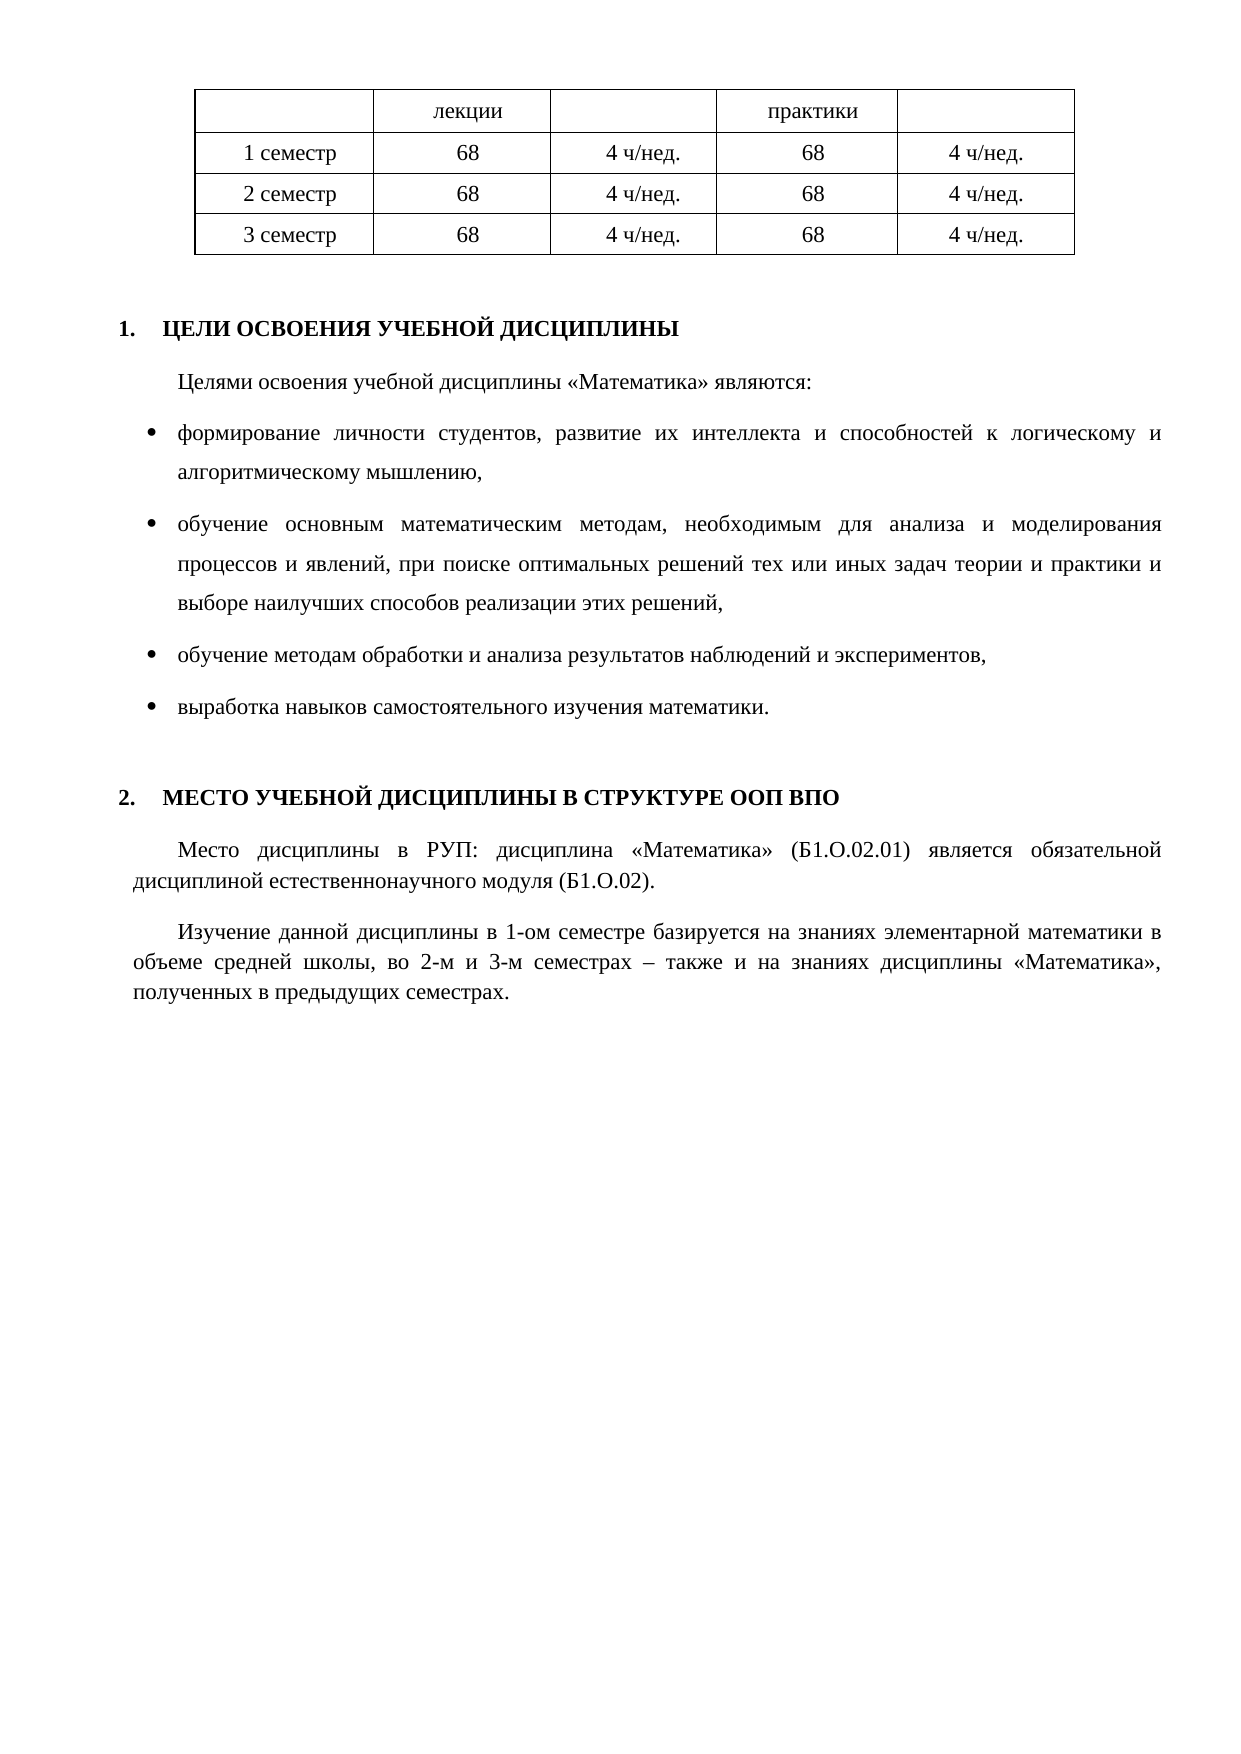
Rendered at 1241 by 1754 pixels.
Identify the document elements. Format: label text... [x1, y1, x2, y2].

list обучение методам обработки и анализа результатов наблюдений и экспериментов, [148, 641, 1163, 668]
table_cell 4 ч/нед. [898, 133, 1074, 172]
list ЦЕЛИ ОСВОЕНИЯ УЧЕБНОЙ ДИСЦИПЛИНЫ [118, 315, 1163, 342]
table_cell 68 [717, 174, 897, 213]
list МЕСТО УЧЕБНОЙ ДИСЦИПЛИНЫ В СТРУКТУРЕ ООП ВПО [118, 784, 1163, 810]
table_cell 68 [374, 214, 550, 254]
table_cell 2 семестр [196, 174, 373, 213]
table_header [898, 90, 1074, 132]
table_header [551, 90, 716, 132]
list выработка навыков самостоятельного изучения математики. [148, 693, 1163, 720]
table_cell 68 [374, 133, 550, 172]
table_cell 68 [717, 133, 897, 172]
table_cell 1 семестр [196, 133, 373, 172]
table_cell 4 ч/нед. [551, 133, 716, 172]
list обучение основным математическим методам, необходимым для анализа и моделирования процессов и явлений, при поиске оптимальных решений тех или иных задач теории и практики и выборе наилучших способов реализации этих решений, [148, 510, 1163, 616]
text Место дисциплины в РУП: дисциплина «Математика» (Б1.О.02.01) является обязательной дисциплиной естественнонаучного модуля (Б1.О.02). [133, 837, 1163, 893]
table_cell 4 ч/нед. [898, 214, 1074, 254]
table_cell 4 ч/нед. [551, 174, 716, 213]
table_cell 4 ч/нед. [551, 214, 716, 254]
table_header [196, 90, 373, 132]
table_header лекции [374, 90, 550, 132]
list формирование личности студентов, развитие их интеллекта и способностей к логическому и алгоритмическому мышлению, [148, 419, 1163, 485]
table_header практики [717, 90, 897, 132]
table_cell 68 [717, 214, 897, 254]
table_cell 3 семестр [196, 214, 373, 254]
text Изучение данной дисциплины в 1-ом семестре базируется на знаниях элементарной математики в объеме средней школы, во 2-м и 3-м семестрах – также и на знаниях дисциплины «Математика», полученных в предыдущих семестрах. [133, 918, 1163, 1004]
text Целями освоения учебной дисциплины «Математика» являются: [118, 368, 1163, 394]
table_cell 4 ч/нед. [898, 174, 1074, 213]
table_cell 68 [374, 174, 550, 213]
